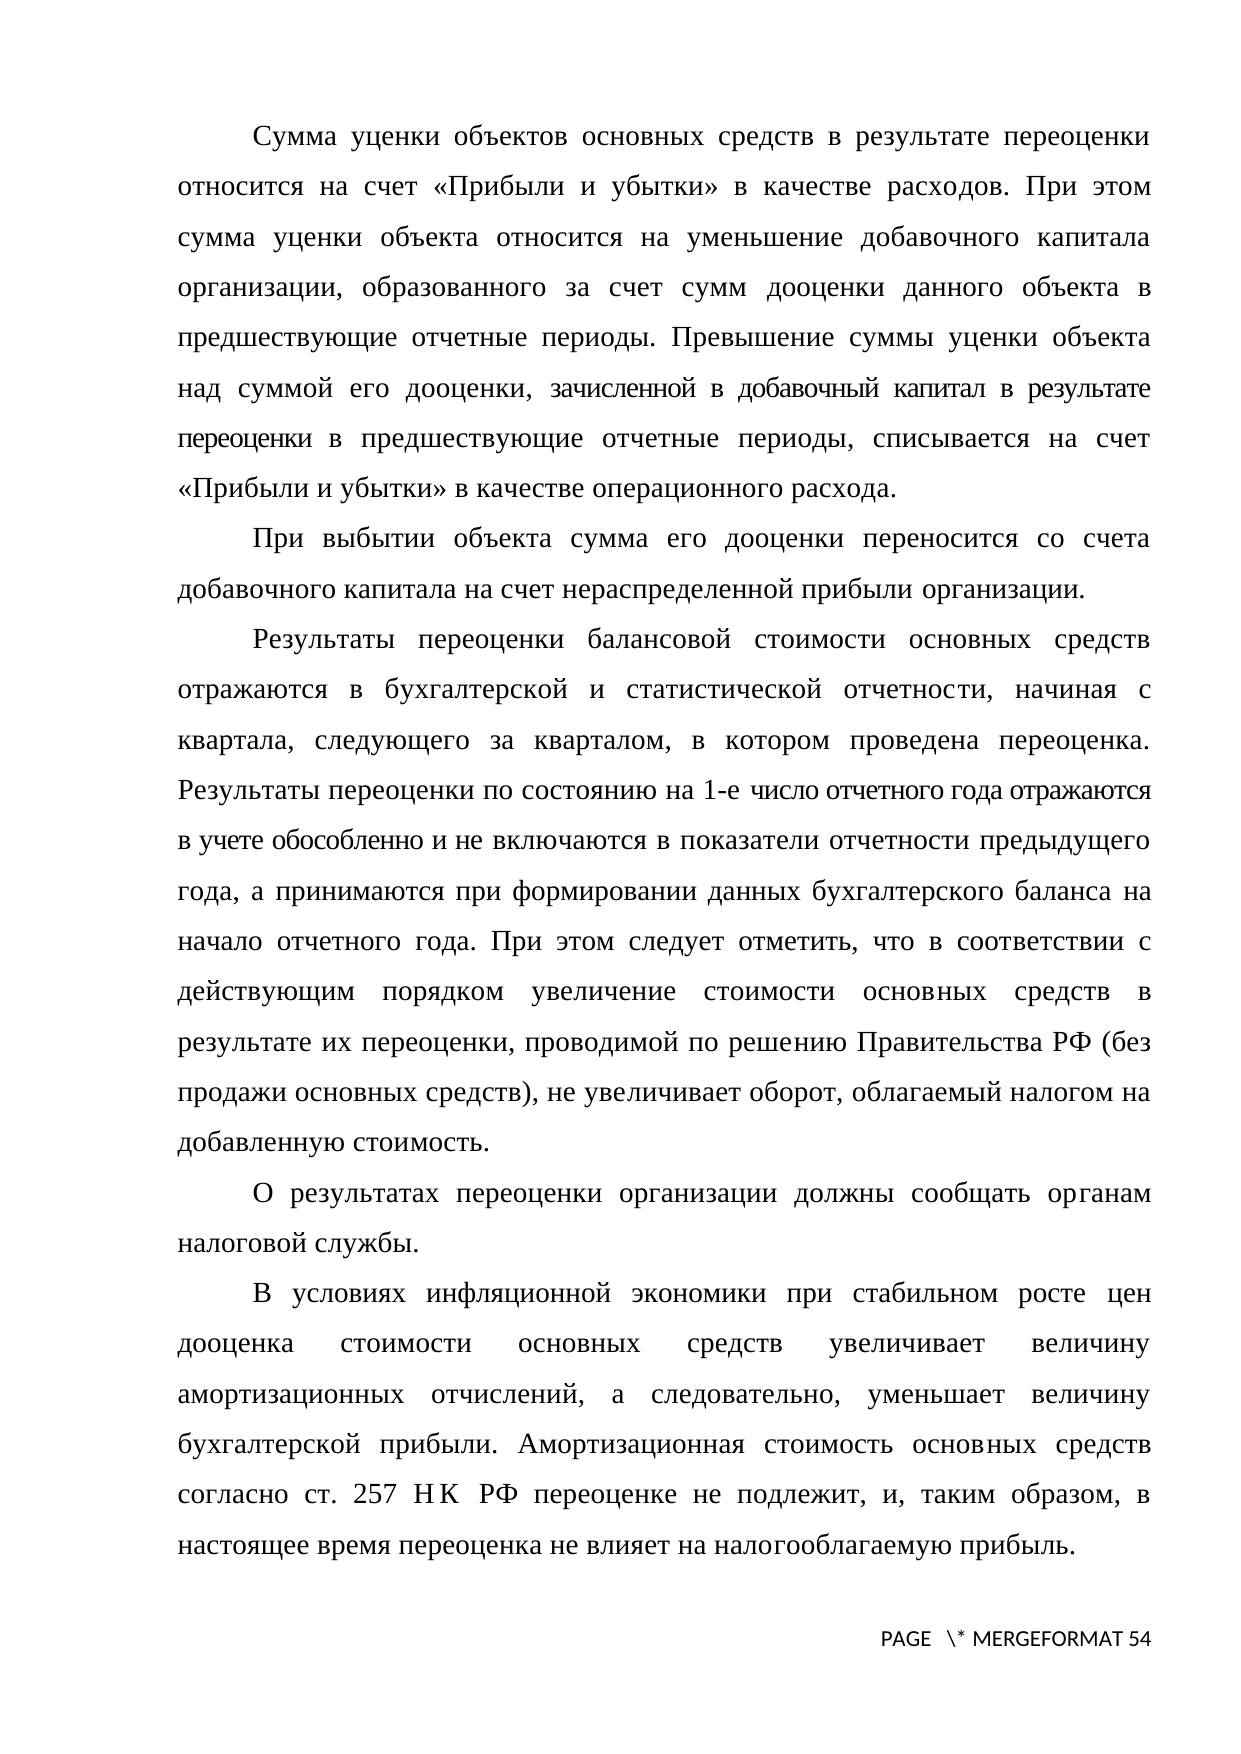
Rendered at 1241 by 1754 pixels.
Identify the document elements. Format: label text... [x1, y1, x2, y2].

text Сумма уценки объектов основных средств в результате переоценки относится на счет «Прибыли и убытки» в качестве расходов. При этом сумма уценки объекта относится на уменьшение добавочного капитала организации, образованного за счет сумм дооценки данного объекта в предшествующие отчетные периоды. Превышение суммы уценки объекта над суммой его дооценки, зачисленной в добавочный капитал в результате переоценки в предшествующие отчетные периоды, списывается на счет «Прибыли и убытки» в качестве операционного расхода. [177, 118, 1152, 504]
text О результатах переоценки организации должны сообщать органам налоговой службы. [177, 1175, 1152, 1258]
text При выбытии объекта сумма его дооценки переносится со счета добавочного капитала на счет нераспределенной прибыли организации. [177, 521, 1152, 604]
text Результаты переоценки балансовой стоимости основных средств отражаются в бухгалтерской и статистической отчетности, начиная с квартала, следующего за кварталом, в котором проведена переоценка. Результаты переоценки по состоянию на 1-е число отчетного года отражаются в учете обособленно и не включаются в показатели отчетности предыдущего года, а принимаются при формировании данных бухгалтерского баланса на начало отчетного года. При этом следует отметить, что в соответствии с действующим порядком увеличение стоимости основных средств в результате их переоценки, проводимой по решению Правительства РФ (без продажи основных средств), не увеличивает оборот, облагаемый налогом на добавленную стоимость. [177, 621, 1152, 1158]
text В условиях инфляционной экономики при стабильном росте цен дооценка стоимости основных средств увеличивает величину амортизационных отчислений, а следовательно, уменьшает величину бухгалтерской прибыли. Амортизационная стоимость основных средств согласно ст. 257 НК РФ переоценке не подлежит, и, таким образом, в настоящее время переоценка не влияет на налогооблагаемую прибыль. [177, 1275, 1152, 1560]
